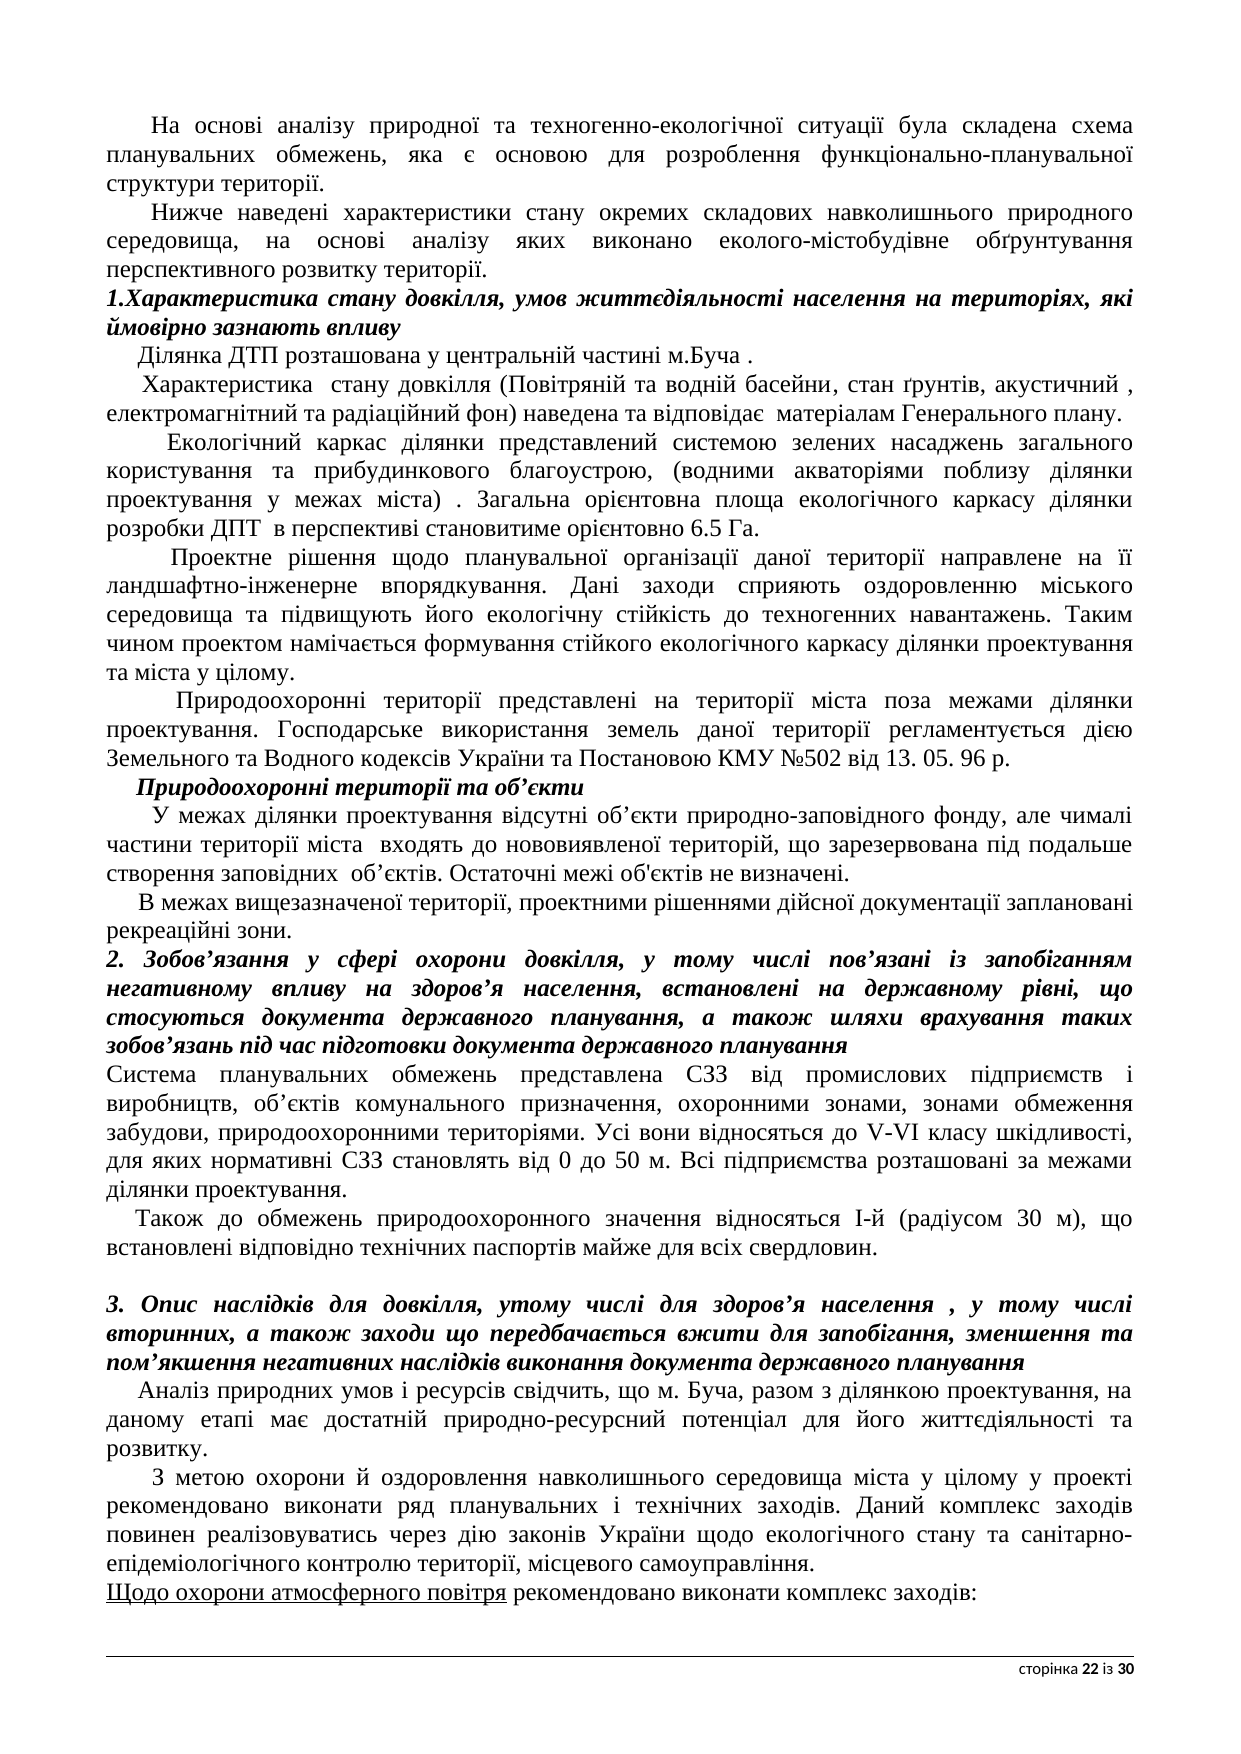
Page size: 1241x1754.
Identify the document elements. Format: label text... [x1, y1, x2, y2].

text Аналіз природних умов і ресурсів свідчить, що м. Буча, разом з ділянкою проектування, на даному етапі має достатній природно-ресурсний потенціал для його життєдіяльності та розвитку. [106, 1375, 1134, 1462]
text Ділянка ДТП розташована у центральній частині м.Буча . [106, 340, 1134, 369]
text 1.Характеристика стану довкілля, умов життєдіяльності населення на територіях, які ймовірно зазнають впливу [106, 283, 1134, 340]
text 3. Опис наслідків для довкілля, утому числі для здоров’я населення , у тому числі вторинних, а також заходи що передбачається вжити для запобігання, зменшення та пом’якшення негативних наслідків виконання документа державного планування [106, 1289, 1134, 1375]
text Проектне рішення щодо планувальної організації даної території направлене на її ландшафтно-інженерне впорядкування. Дані заходи сприяють оздоровленню міського середовища та підвищують його екологічну стійкість до техногенних навантажень. Таким чином проектом намічається формування стійкого екологічного каркасу ділянки проектування та міста у цілому. [106, 542, 1134, 685]
text У межах ділянки проектування відсутні об’єкти природно-заповідного фонду, але чималі частини території міста входять до нововиявленої територій, що зарезервована під подальше створення заповідних об’єктів. Остаточні межі об'єктів не визначені. [106, 800, 1134, 887]
text З метою охорони й оздоровлення навколишнього середовища міста у цілому у проекті рекомендовано виконати ряд планувальних і технічних заходів. Даний комплекс заходів повинен реалізовуватись через дію законів України щодо екологічного стану та санітарно-епідеміологічного контролю території, місцевого самоуправління. [106, 1462, 1134, 1577]
text Щодо охорони атмосферного повітря рекомендовано виконати комплекс заходів: [106, 1577, 1134, 1605]
text Система планувальних обмежень представлена СЗЗ від промислових підприємств і виробництв, об’єктів комунального призначення, охоронними зонами, зонами обмеження забудови, природоохоронними територіями. Усі вони відносяться до V-VІ класу шкідливості, для яких нормативні СЗЗ становлять від 0 до 50 м. Всі підприємства розташовані за межами ділянки проектування. [106, 1059, 1134, 1203]
text Природоохоронні території та об’єкти [106, 772, 1134, 800]
text Природоохоронні території представлені на території міста поза межами ділянки проектування. Господарське використання земель даної території регламентується дією Земельного та Водного кодексів України та Постановою КМУ №502 від 13. 05. 96 р. [106, 685, 1134, 772]
text Нижче наведені характеристики стану окремих складових навколишнього природного середовища, на основі аналізу яких виконано еколого-містобудівне обґрунтування перспективного розвитку території. [106, 197, 1134, 283]
text Також до обмежень природоохоронного значення відносяться І-й (радіусом 30 м), що встановлені відповідно технічних паспортів майже для всіх свердловин. [106, 1203, 1134, 1260]
text Характеристика стану довкілля (Повітряній та водній басейни, стан ґрунтів, акустичний , електромагнітний та радіаційний фон) наведена та відповідає матеріалам Генерального плану. [106, 369, 1134, 427]
text 2. Зобов’язання у сфері охорони довкілля, у тому числі пов’язані із запобіганням негативному впливу на здоров’я населення, встановлені на державному рівні, що стосуються документа державного планування, а також шляхи врахування таких зобов’язань під час підготовки документа державного планування [106, 944, 1134, 1059]
text Екологічний каркас ділянки представлений системою зелених насаджень загального користування та прибудинкового благоустрою, (водними акваторіями поблизу ділянки проектування у межах міста) . Загальна орієнтовна площа екологічного каркасу ділянки розробки ДПТ в перспективі становитиме орієнтовно 6.5 Га. [106, 427, 1134, 542]
text В межах вищезазначеної території, проектними рішеннями дійсної документації заплановані рекреаційні зони. [106, 887, 1134, 944]
text На основі аналізу природної та техногенно-екологічної ситуації була складена схема планувальних обмежень, яка є основою для розроблення функціонально-планувальної структури території. [106, 110, 1134, 197]
